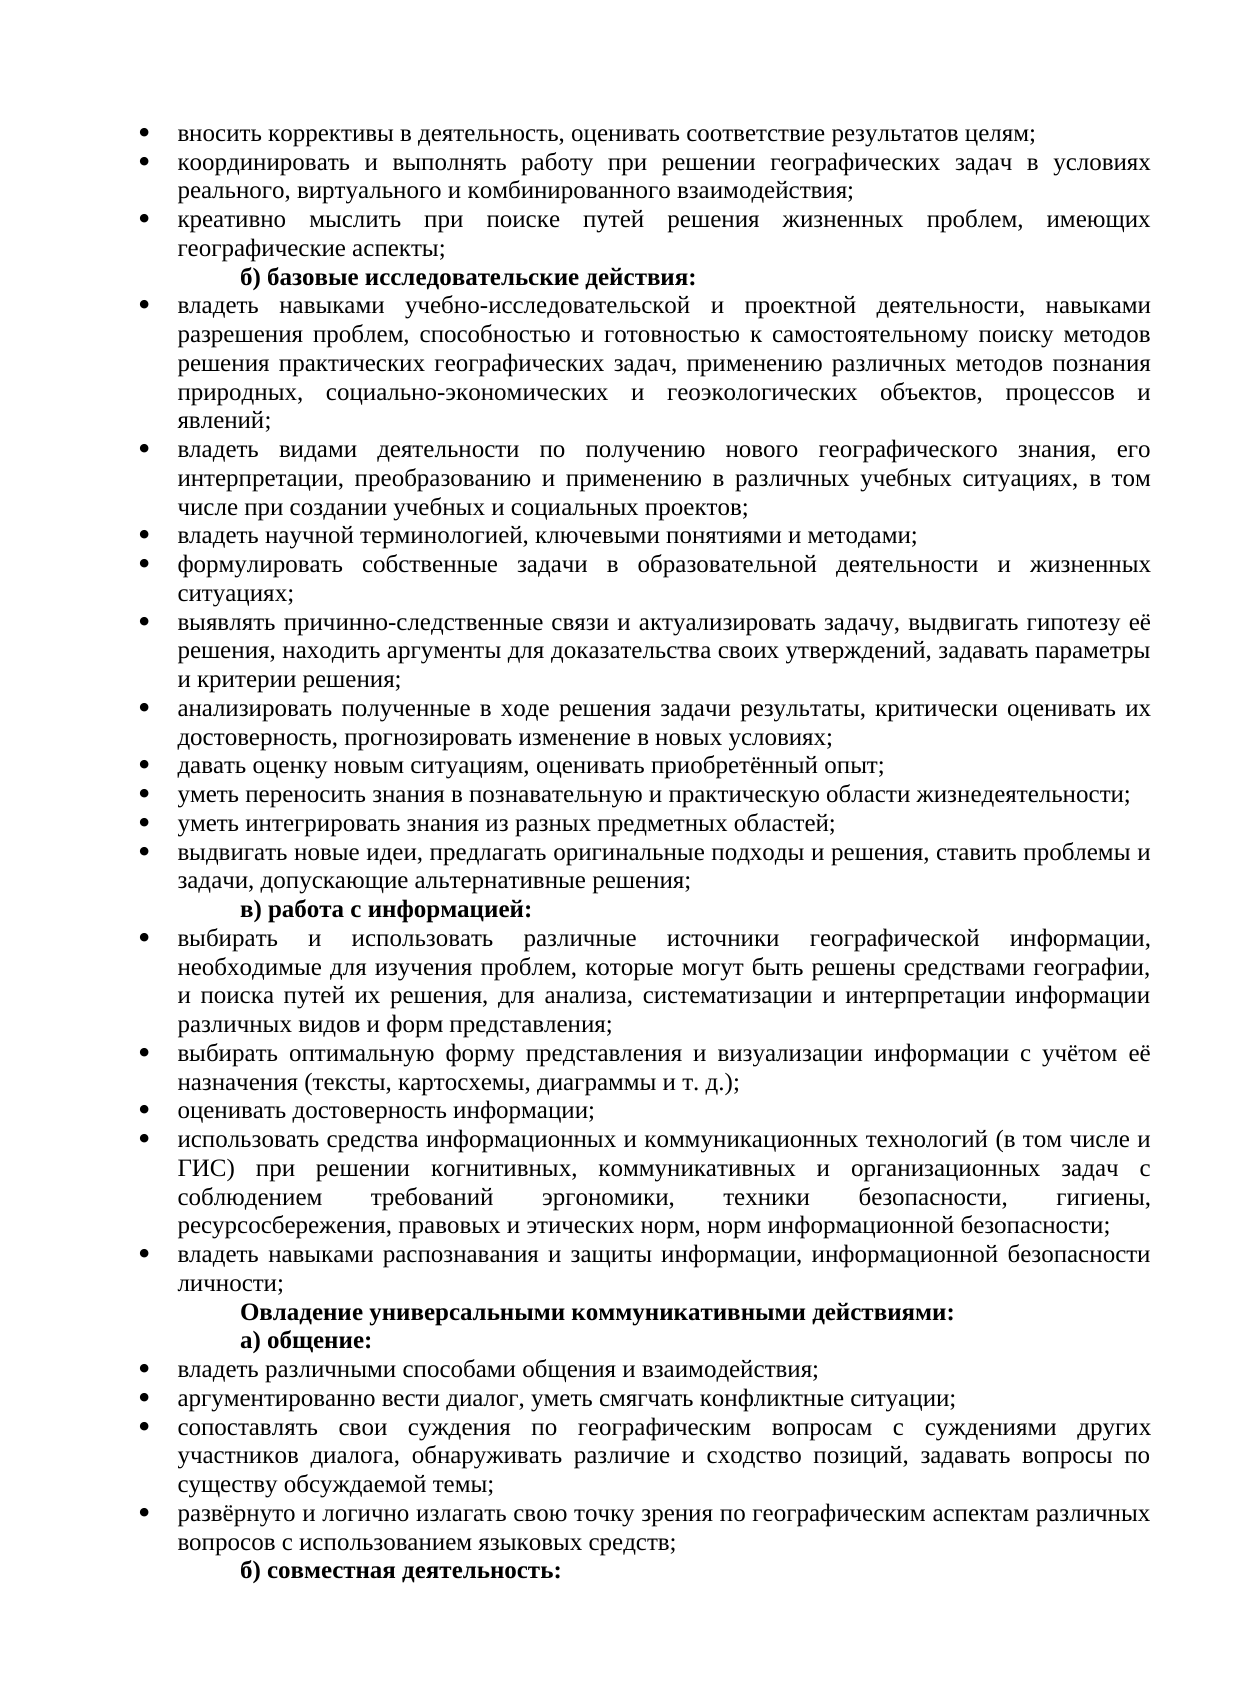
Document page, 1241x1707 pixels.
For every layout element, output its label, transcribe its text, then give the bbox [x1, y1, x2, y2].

list давать оценку новым ситуациям, оценивать приобретённый опыт; [140, 751, 1152, 779]
list выявлять причинно-следственные связи и актуализировать задачу, выдвигать гипотезу её решения, находить аргументы для доказательства своих утверждений, задавать параметры и критерии решения; [140, 607, 1152, 693]
text а) общение: [177, 1326, 1152, 1354]
list владеть различными способами общения и взаимодействия; [140, 1354, 1152, 1383]
list выдвигать новые идеи, предлагать оригинальные подходы и решения, ставить проблемы и задачи, допускающие альтернативные решения; [140, 837, 1152, 894]
list вносить коррективы в деятельность, оценивать соответствие результатов целям; [140, 118, 1152, 147]
text б) базовые исследовательские действия: [177, 262, 1152, 291]
list выбирать оптимальную форму представления и визуализации информации с учётом её назначения (тексты, картосхемы, диаграммы и т. д.); [140, 1038, 1152, 1096]
text Овладение универсальными коммуникативными действиями: [177, 1297, 1152, 1326]
text б) совместная деятельность: [177, 1556, 1152, 1584]
list креативно мыслить при поиске путей решения жизненных проблем, имеющих географические аспекты; [140, 204, 1152, 262]
list владеть навыками учебно-исследовательской и проектной деятельности, навыками разрешения проблем, способностью и готовностью к самостоятельному поиску методов решения практических географических задач, применению различных методов познания природных, социально-экономических и геоэкологических объектов, процессов и явлений; [140, 291, 1152, 434]
list координировать и выполнять работу при решении географических задач в условиях реального, виртуального и комбинированного взаимодействия; [140, 147, 1152, 204]
list развёрнуто и логично излагать свою точку зрения по географическим аспектам различных вопросов с использованием языковых средств; [140, 1498, 1152, 1556]
list аргументированно вести диалог, уметь смягчать конфликтные ситуации; [140, 1383, 1152, 1412]
list анализировать полученные в ходе решения задачи результаты, критически оценивать их достоверность, прогнозировать изменение в новых условиях; [140, 693, 1152, 751]
list владеть навыками распознавания и защиты информации, информационной безопасности личности; [140, 1239, 1152, 1297]
list уметь переносить знания в познавательную и практическую области жизнедеятельности; [140, 779, 1152, 808]
list владеть видами деятельности по получению нового географического знания, его интерпретации, преобразованию и применению в различных учебных ситуациях, в том числе при создании учебных и социальных проектов; [140, 434, 1152, 521]
list формулировать собственные задачи в образовательной деятельности и жизненных ситуациях; [140, 549, 1152, 607]
list владеть научной терминологией, ключевыми понятиями и методами; [140, 521, 1152, 549]
list уметь интегрировать знания из разных предметных областей; [140, 808, 1152, 837]
list использовать средства информационных и коммуникационных технологий (в том числе и ГИС) при решении когнитивных, коммуникативных и организационных задач с соблюдением требований эргономики, техники безопасности, гигиены, ресурсосбережения, правовых и этических норм, норм информационной безопасности; [140, 1124, 1152, 1239]
list сопоставлять свои суждения по географическим вопросам с суждениями других участников диалога, обнаруживать различие и сходство позиций, задавать вопросы по существу обсуждаемой темы; [140, 1412, 1152, 1498]
list выбирать и использовать различные источники географической информации, необходимые для изучения проблем, которые могут быть решены средствами географии, и поиска путей их решения, для анализа, систематизации и интерпретации информации различных видов и форм представления; [140, 923, 1152, 1038]
list оценивать достоверность информации; [140, 1096, 1152, 1124]
text в) работа с информацией: [177, 894, 1152, 923]
